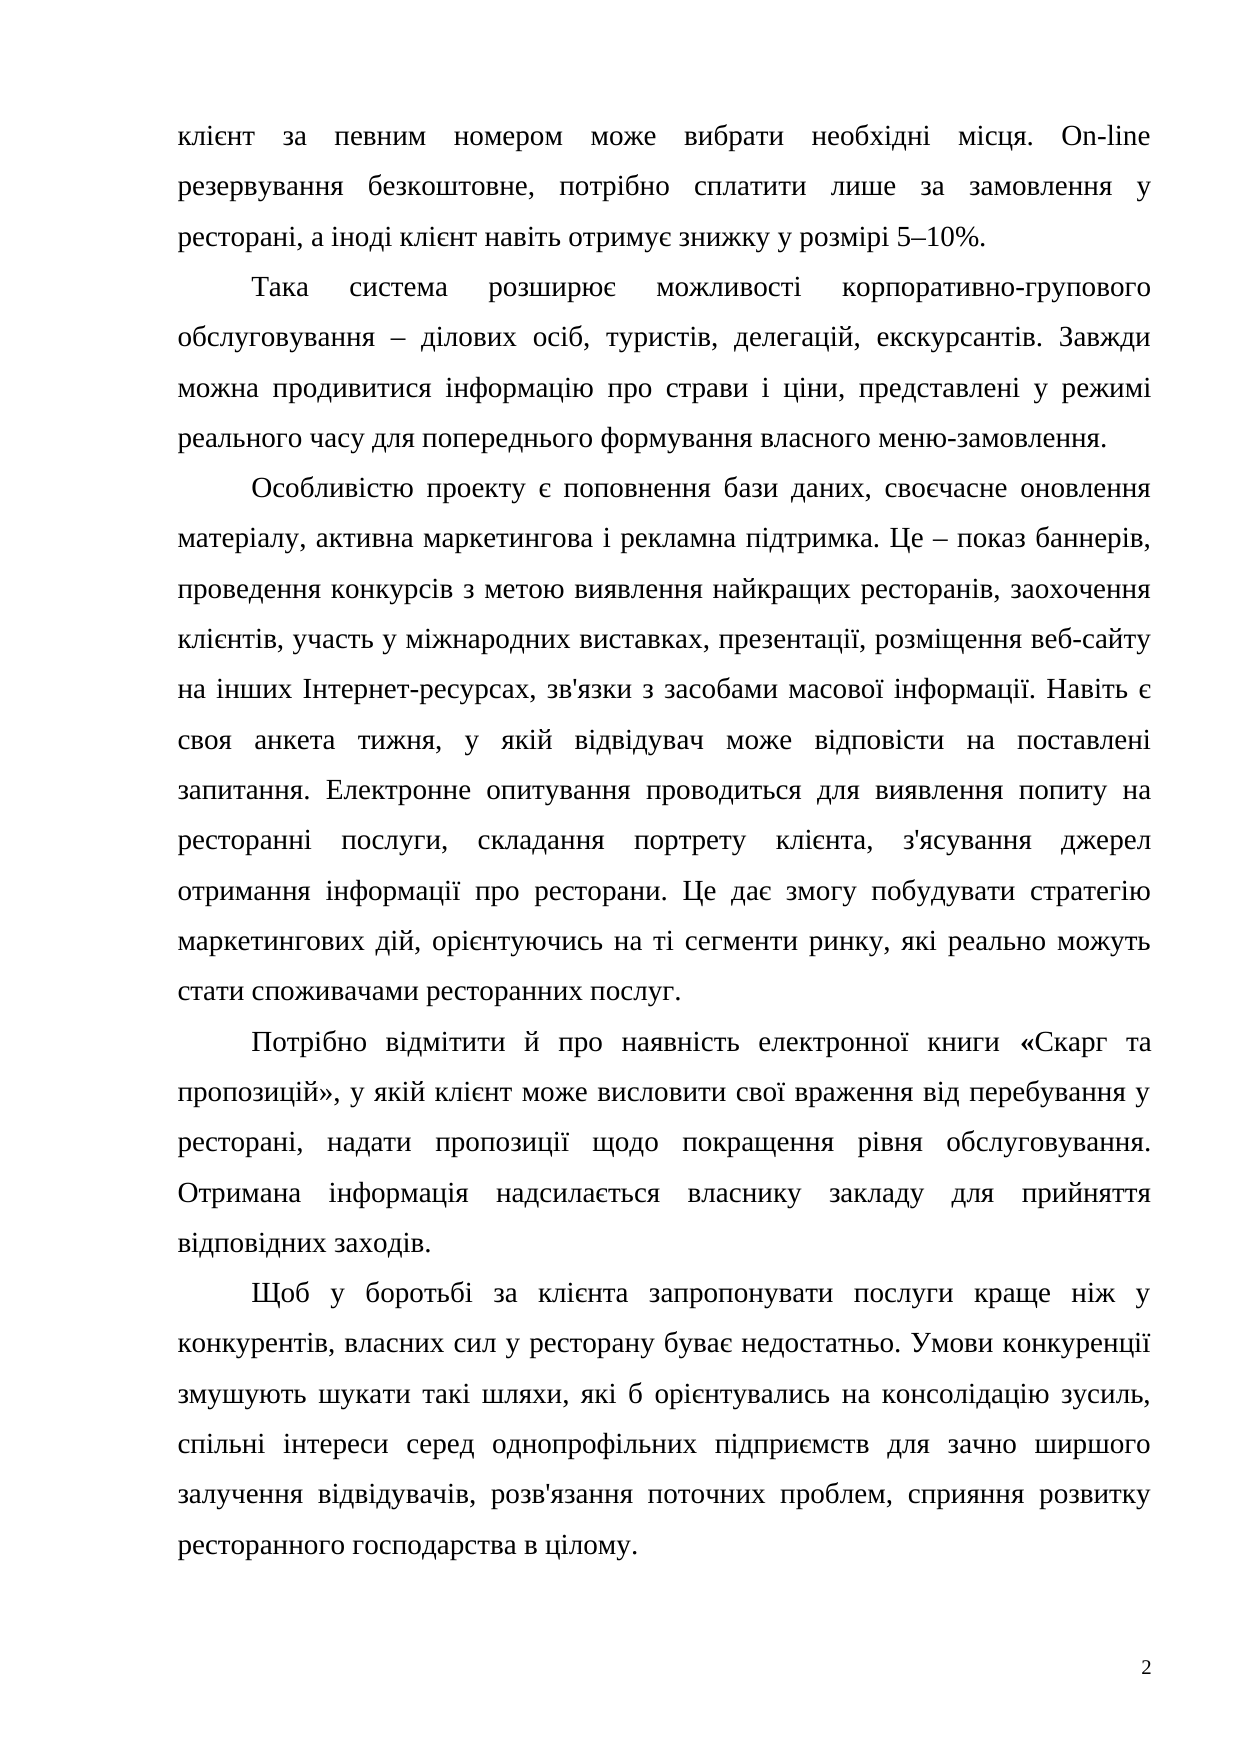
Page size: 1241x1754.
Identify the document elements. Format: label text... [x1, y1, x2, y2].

text Така система розширює можливості корпоративно-групового обслуговування – ділових осіб, туристів, делегацій, екскурсантів. Завжди можна продивитися інформацію про страви і ціни, представлені у режимі реального часу для попереднього формування власного меню-замовлення. [177, 269, 1152, 453]
text Потрібно відмітити й про наявність електронної книги «Скарг та пропозицій», у якій клієнт може висловити свої враження від перебування у ресторані, надати пропозиції щодо покращення рівня обслуговування. Отримана інформація надсилається власнику закладу для прийняття відповідних заходів. [177, 1024, 1152, 1258]
text Особливістю проекту є поповнення бази даних, своєчасне оновлення матеріалу, активна маркетингова і рекламна підтримка. Це – показ баннерів, проведення конкурсів з метою виявлення найкращих ресторанів, заохочення клієнтів, участь у міжнародних виставках, презентації, розміщення веб-сайту на інших Інтернет-ресурсах, зв'язки з засобами масової інформації. Навіть є своя анкета тижня, у якій відвідувач може відповісти на поставлені запитання. Електронне опитування проводиться для виявлення попиту на ресторанні послуги, складання портрету клієнта, з'ясування джерел отримання інформації про ресторани. Це дає змогу побудувати стратегію маркетингових дій, орієнтуючись на ті сегменти ринку, які реально можуть стати споживачами ресторанних послуг. [177, 470, 1152, 1007]
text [177, 118, 1152, 252]
text Щоб у боротьбі за клієнта запропонувати послуги краще ніж у конкурентів, власних сил у ресторану буває недостатньо. Умови конкуренції змушують шукати такі шляхи, які б орієнтувались на консолідацію зусиль, спільні інтереси серед однопрофільних підприємств для зачно ширшого залучення відвідувачів, розв'язання поточних проблем, сприяння розвитку ресторанного господарства в цілому. [177, 1275, 1152, 1560]
